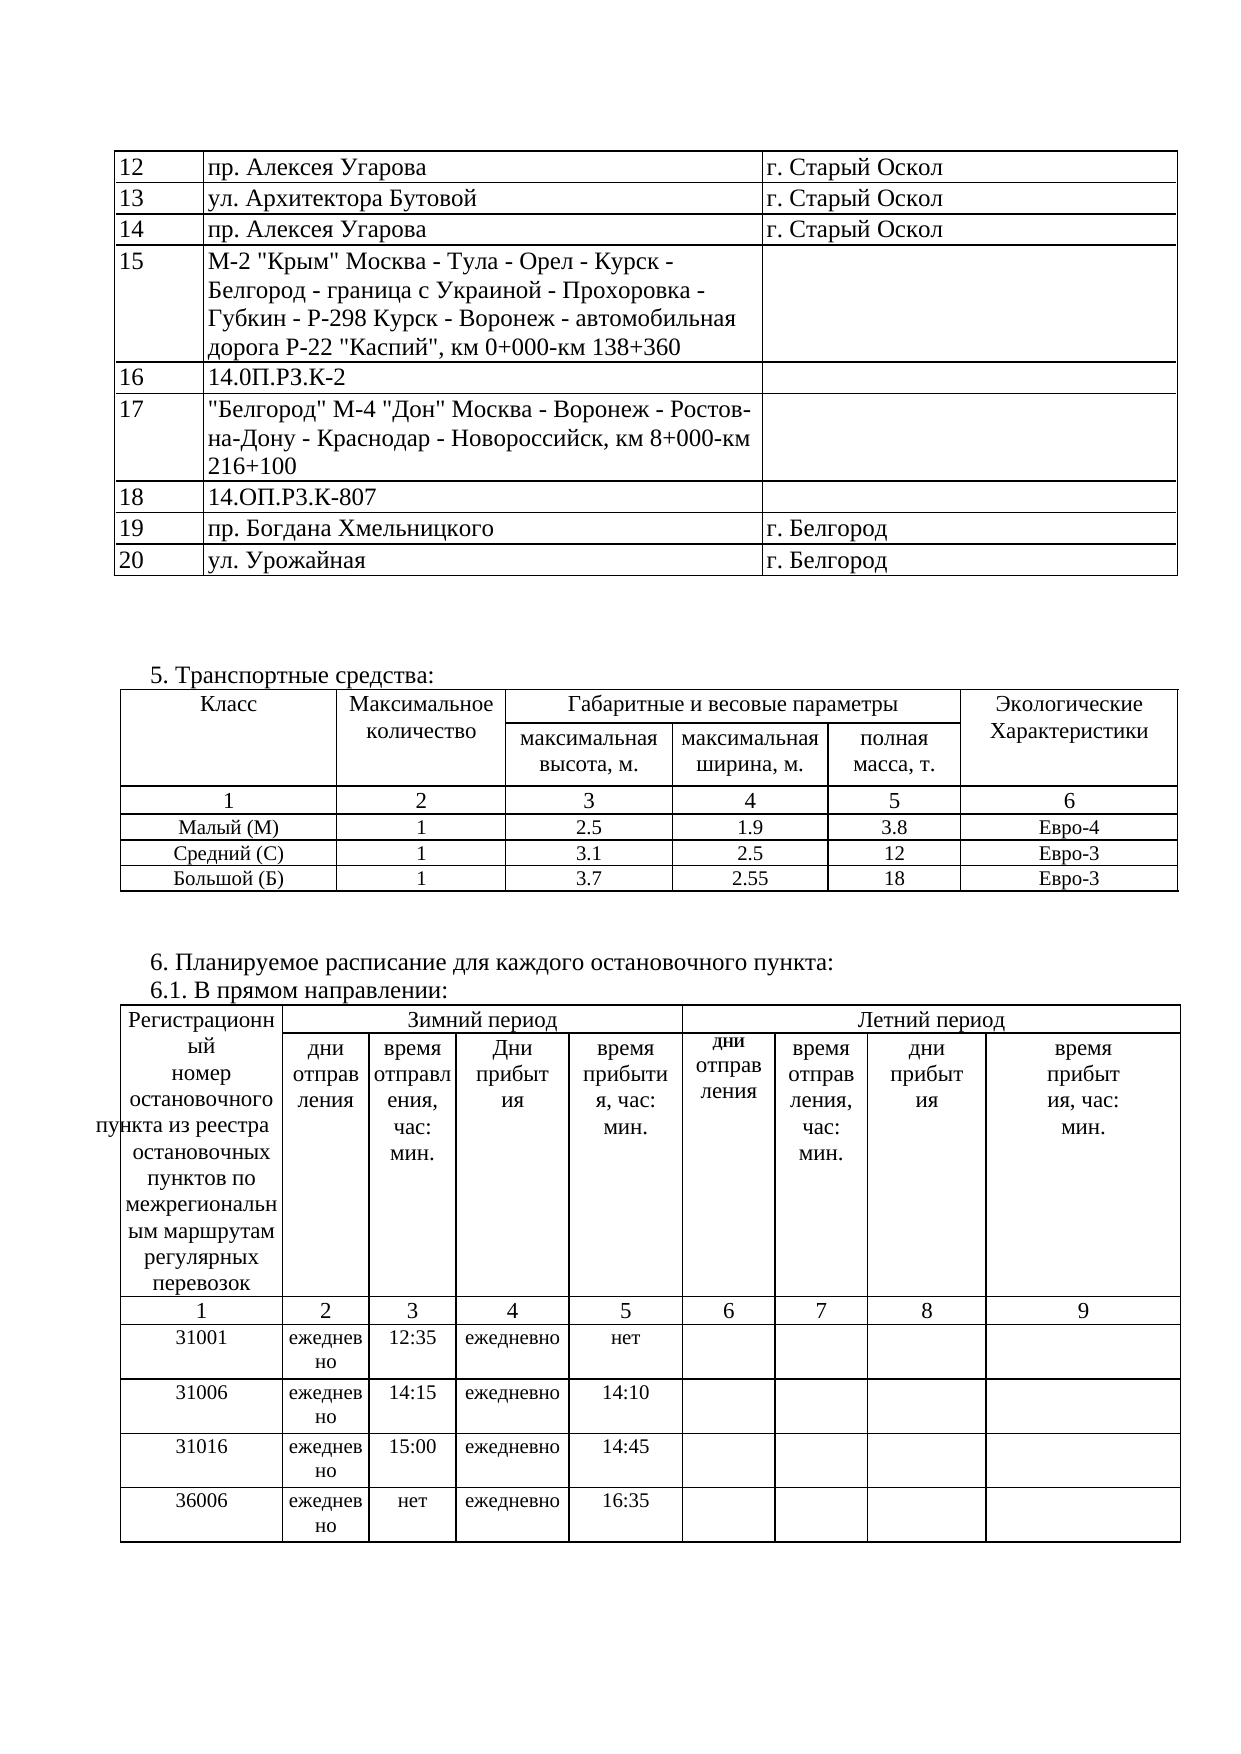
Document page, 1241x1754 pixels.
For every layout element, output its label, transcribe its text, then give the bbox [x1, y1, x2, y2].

table_cell ежедневно [283, 1380, 368, 1432]
table_cell нет [370, 1488, 455, 1541]
table_cell 15 [115, 245, 203, 361]
table_cell [683, 1380, 774, 1432]
table_cell [868, 1325, 985, 1378]
table_cell [683, 1488, 774, 1541]
table_cell 1.9 [673, 815, 827, 839]
table_cell [683, 1434, 774, 1487]
table_cell пр. Алексея Угарова [204, 152, 762, 181]
table_cell г. Белгород [763, 512, 1177, 543]
table_cell 13 [115, 183, 203, 213]
table_cell 12 [115, 152, 203, 181]
table_cell [763, 244, 1177, 361]
table_cell 2 [337, 787, 505, 813]
table_cell г. Старый Оскол [763, 213, 1177, 244]
table_cell 2.55 [673, 866, 827, 890]
table_cell 14.0П.РЗ.К-2 [204, 363, 762, 392]
table_cell [868, 1434, 985, 1487]
table_cell нет [570, 1325, 682, 1378]
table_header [121, 1006, 282, 1296]
table_cell 2.5 [506, 815, 672, 839]
table_cell 2.5 [673, 841, 827, 864]
table_cell 3.7 [506, 866, 672, 890]
table_cell 4 [457, 1297, 568, 1324]
table_cell 18 [115, 481, 203, 512]
table_cell М-2 "Крым" Москва - Тула - Орел - Курск - Белгород - граница с Украиной - Прохоровка - Губкин - Р-298 Курск - Воронеж - автомобильная дорога Р-22 "Каспий", км 0+000-км 138+360 [204, 246, 762, 361]
table_header Экологические Характеристики [961, 690, 1177, 785]
table_cell время прибыти я, час: мин. [570, 1034, 682, 1296]
table_cell ДНИ отправ ления [683, 1034, 774, 1296]
table_cell 31006 [121, 1380, 282, 1432]
table_cell максимальная ширина, м. [673, 724, 827, 785]
table_cell 17 [115, 394, 203, 480]
table_cell 16 [115, 362, 203, 392]
table_cell Дни прибыт ия [457, 1034, 568, 1296]
table_cell [776, 1380, 867, 1432]
table_cell время отправл ения, час: мин. [370, 1034, 455, 1296]
table_cell максимальная высота, м. [506, 724, 672, 785]
table_cell 14.ОП.Р3.К-807 [204, 482, 762, 512]
table_cell 7 [776, 1297, 867, 1324]
table_cell [763, 393, 1177, 480]
table_cell Евро-3 [961, 841, 1177, 864]
table_cell пр. Алексея Угарова [204, 215, 762, 244]
table_cell [868, 1380, 985, 1432]
table_cell 14:15 [370, 1380, 455, 1432]
table_cell 14:10 [570, 1380, 682, 1432]
table_cell 15:00 [370, 1434, 455, 1487]
table_cell полная масса, т. [829, 724, 960, 785]
table_cell ежедневно [283, 1325, 368, 1378]
table_cell 6 [961, 787, 1177, 813]
table_cell г. Белгород [763, 543, 1177, 574]
table_cell 31001 [121, 1325, 282, 1378]
table_cell Евро-3 [961, 866, 1177, 890]
table_cell 14 [115, 214, 203, 244]
text 6. Планируемое расписание для каждого остановочного пункта: [150, 947, 1090, 976]
table_cell пр. Богдана Хмельницкого [204, 513, 762, 543]
table_cell ежедневно [457, 1434, 568, 1487]
table_cell дни отправ ления [283, 1034, 368, 1296]
table_cell ежедневно [457, 1380, 568, 1432]
table_cell 1 [337, 866, 505, 890]
table_cell 1 [337, 841, 505, 864]
table_header Летний период [683, 1006, 1180, 1032]
table_cell 1 [337, 815, 505, 839]
table_cell 5 [570, 1297, 682, 1324]
table_cell Евро-4 [961, 815, 1177, 839]
table_cell 1 [121, 1297, 282, 1324]
table_cell 36006 [121, 1488, 282, 1541]
table_cell 4 [673, 787, 827, 813]
table_cell 3 [506, 787, 672, 813]
table_cell 12:35 [370, 1325, 455, 1378]
table_cell [987, 1380, 1180, 1432]
table_cell 19 [115, 513, 203, 543]
table_cell ежедневно [283, 1488, 368, 1541]
table_cell 9 [987, 1297, 1180, 1324]
table_cell [987, 1434, 1180, 1487]
table_cell 31016 [121, 1434, 282, 1487]
table_cell Малый (М) [121, 815, 336, 839]
table_cell 12 [829, 841, 960, 864]
table_cell [683, 1325, 774, 1378]
table_cell 1 [121, 787, 336, 813]
table_cell [763, 361, 1177, 392]
table_cell [776, 1488, 867, 1541]
table_cell ул. Урожайная [204, 545, 762, 574]
table_cell "Белгород" М-4 "Дон" Москва - Воронеж - Ростов-на-Дону - Краснодар - Новороссийск, км 8+000-км 216+100 [204, 394, 762, 480]
table_cell Большой (Б) [121, 866, 336, 890]
table_cell 3.8 [829, 815, 960, 839]
table_cell 16:35 [570, 1488, 682, 1541]
table_cell [987, 1488, 1180, 1541]
table_cell ежедневно [457, 1325, 568, 1378]
table_cell время отправ ления, час: мин. [776, 1034, 867, 1296]
table_cell г. Старый Оскол [763, 181, 1177, 213]
table_cell 5 [829, 787, 960, 813]
table_cell [776, 1434, 867, 1487]
table_cell ежедневно [283, 1434, 368, 1487]
table_cell ежедневно [457, 1488, 568, 1541]
table_cell Средний (С) [121, 841, 336, 864]
table_cell г. Старый Оскол [763, 152, 1177, 181]
table_cell [763, 480, 1177, 512]
table_cell [868, 1488, 985, 1541]
table_cell 2 [283, 1297, 368, 1324]
table_header Зимний период [283, 1006, 682, 1032]
table_cell 3.1 [506, 841, 672, 864]
text 5. Транспортные средства: [150, 660, 1090, 689]
table_cell 6 [683, 1297, 774, 1324]
table_cell ул. Архитектора Бутовой [204, 183, 762, 213]
table_cell [987, 1325, 1180, 1378]
table_cell 8 [868, 1297, 985, 1324]
table_header Максимальное количество [337, 690, 505, 785]
table_cell [776, 1325, 867, 1378]
table_cell дни прибыт ия [868, 1034, 985, 1296]
text 6.1. В прямом направлении: [150, 976, 1090, 1004]
table_cell время прибыт ия, час: мин. [987, 1034, 1180, 1296]
table_header Класс [121, 690, 336, 785]
table_cell 20 [115, 544, 203, 574]
table_header Габаритные и весовые параметры [506, 690, 960, 722]
table_cell 18 [829, 866, 960, 890]
table_cell 14:45 [570, 1434, 682, 1487]
table_cell 3 [370, 1297, 455, 1324]
